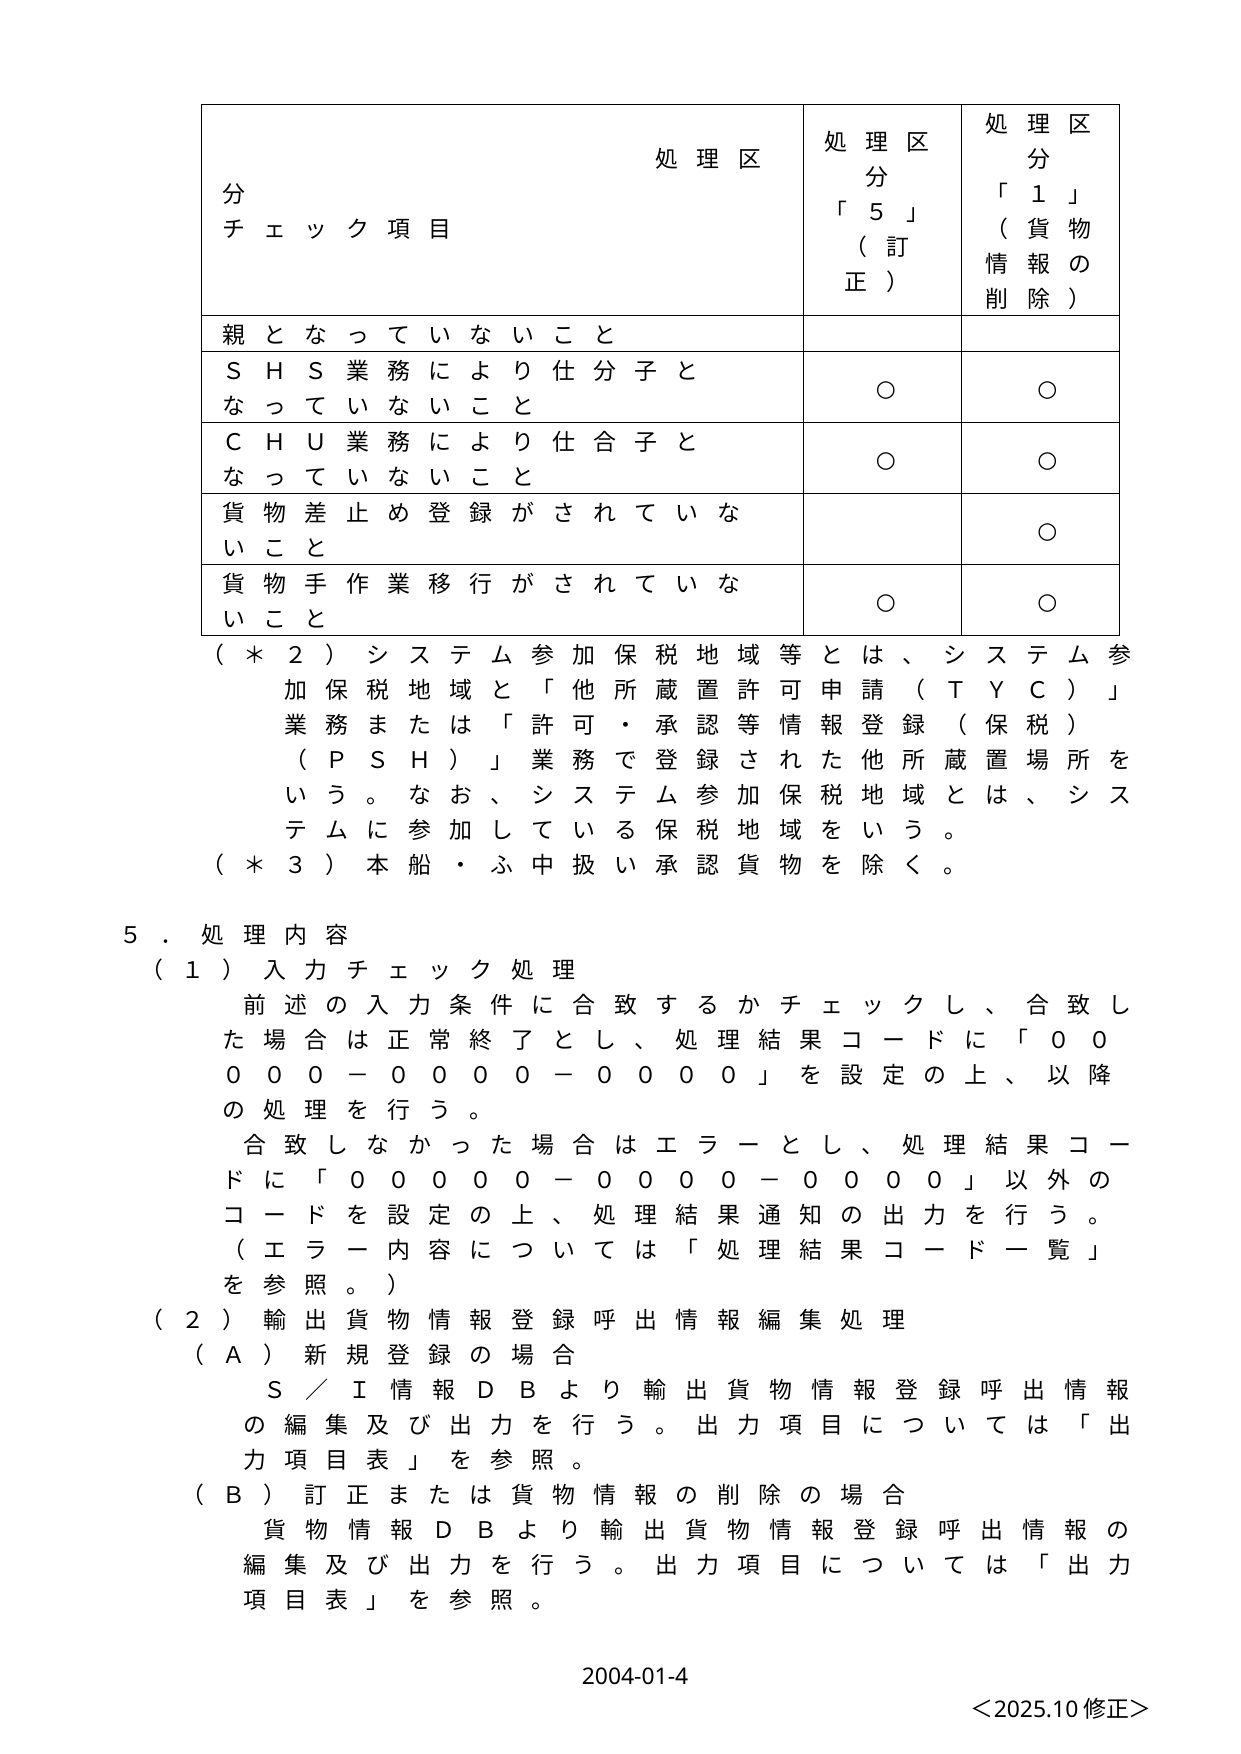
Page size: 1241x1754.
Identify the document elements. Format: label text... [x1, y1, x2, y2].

text Ｓ／Ｉ情報ＤＢより輸出貨物情報登録呼出情報の編集及び出力を行う。出力項目については「出力項目表」を参照。 [222, 1371, 1150, 1476]
text 貨物情報ＤＢより輸出貨物情報登録呼出情報の編集及び出力を行う。出力項目については「出力項目表」を参照。 [222, 1511, 1150, 1616]
text （＊２）システム参加保税地域等とは、システム参加保税地域と「他所蔵置許可申請（ＴＹＣ）」業務または「許可・承認等情報登録（保税）（ＰＳＨ）」業務で登録された他所蔵置場所をいう。なお、システム参加保税地域とは、システムに参加している保税地域をいう。 [181, 636, 1150, 846]
text （＊３）本船・ふ中扱い承認貨物を除く。 [181, 846, 1150, 881]
table_cell ○ [804, 352, 961, 422]
text （Ｂ）訂正または貨物情報の削除の場合 [119, 1476, 1150, 1511]
table_cell ○ [962, 316, 1119, 351]
table_cell ＣＨＵ業務により仕合子となっていないこと [202, 423, 803, 493]
table_cell 貨物手作業移行がされていないこと [202, 565, 803, 635]
table_header 処理区分「５」 （訂正） [804, 105, 961, 315]
table_header 処理区分 チェック項目 [202, 105, 803, 315]
table_cell [804, 494, 961, 564]
text 合致しなかった場合はエラーとし、処理結果コードに「０００００－００００－００００」以外のコードを設定の上、処理結果通知の出力を行う。（エラー内容については「処理結果コード一覧」を参照。） [202, 1126, 1150, 1301]
text （２）輸出貨物情報登録呼出情報編集処理 [119, 1301, 1150, 1336]
table_cell ○ [804, 423, 961, 493]
text （１）入力チェック処理 [119, 951, 1150, 986]
table_cell ○ [962, 352, 1119, 422]
table_cell ○ [804, 316, 961, 351]
table_cell 貨物差止め登録がされていないこと [202, 494, 803, 564]
table_cell 「貨物取扱登録（仕合せ）（ＣＨＵ）」業務により仕合親となっていないこと [202, 316, 803, 351]
table_cell ○ [962, 494, 1119, 564]
table_header 処理区分「１」 （貨物情報の 削除） [962, 105, 1119, 315]
text 前述の入力条件に合致するかチェックし、合致した場合は正常終了とし、処理結果コードに「０００００－００００－００００」を設定の上、以降の処理を行う。 [202, 986, 1150, 1126]
table_cell ○ [962, 565, 1119, 635]
table_cell ○ [962, 423, 1119, 493]
text ５．処理内容 [119, 916, 1150, 951]
table_cell ＳＨＳ業務により仕分子となっていないこと [202, 352, 803, 422]
text （Ａ）新規登録の場合 [119, 1336, 1150, 1371]
table_cell ○ [804, 565, 961, 635]
